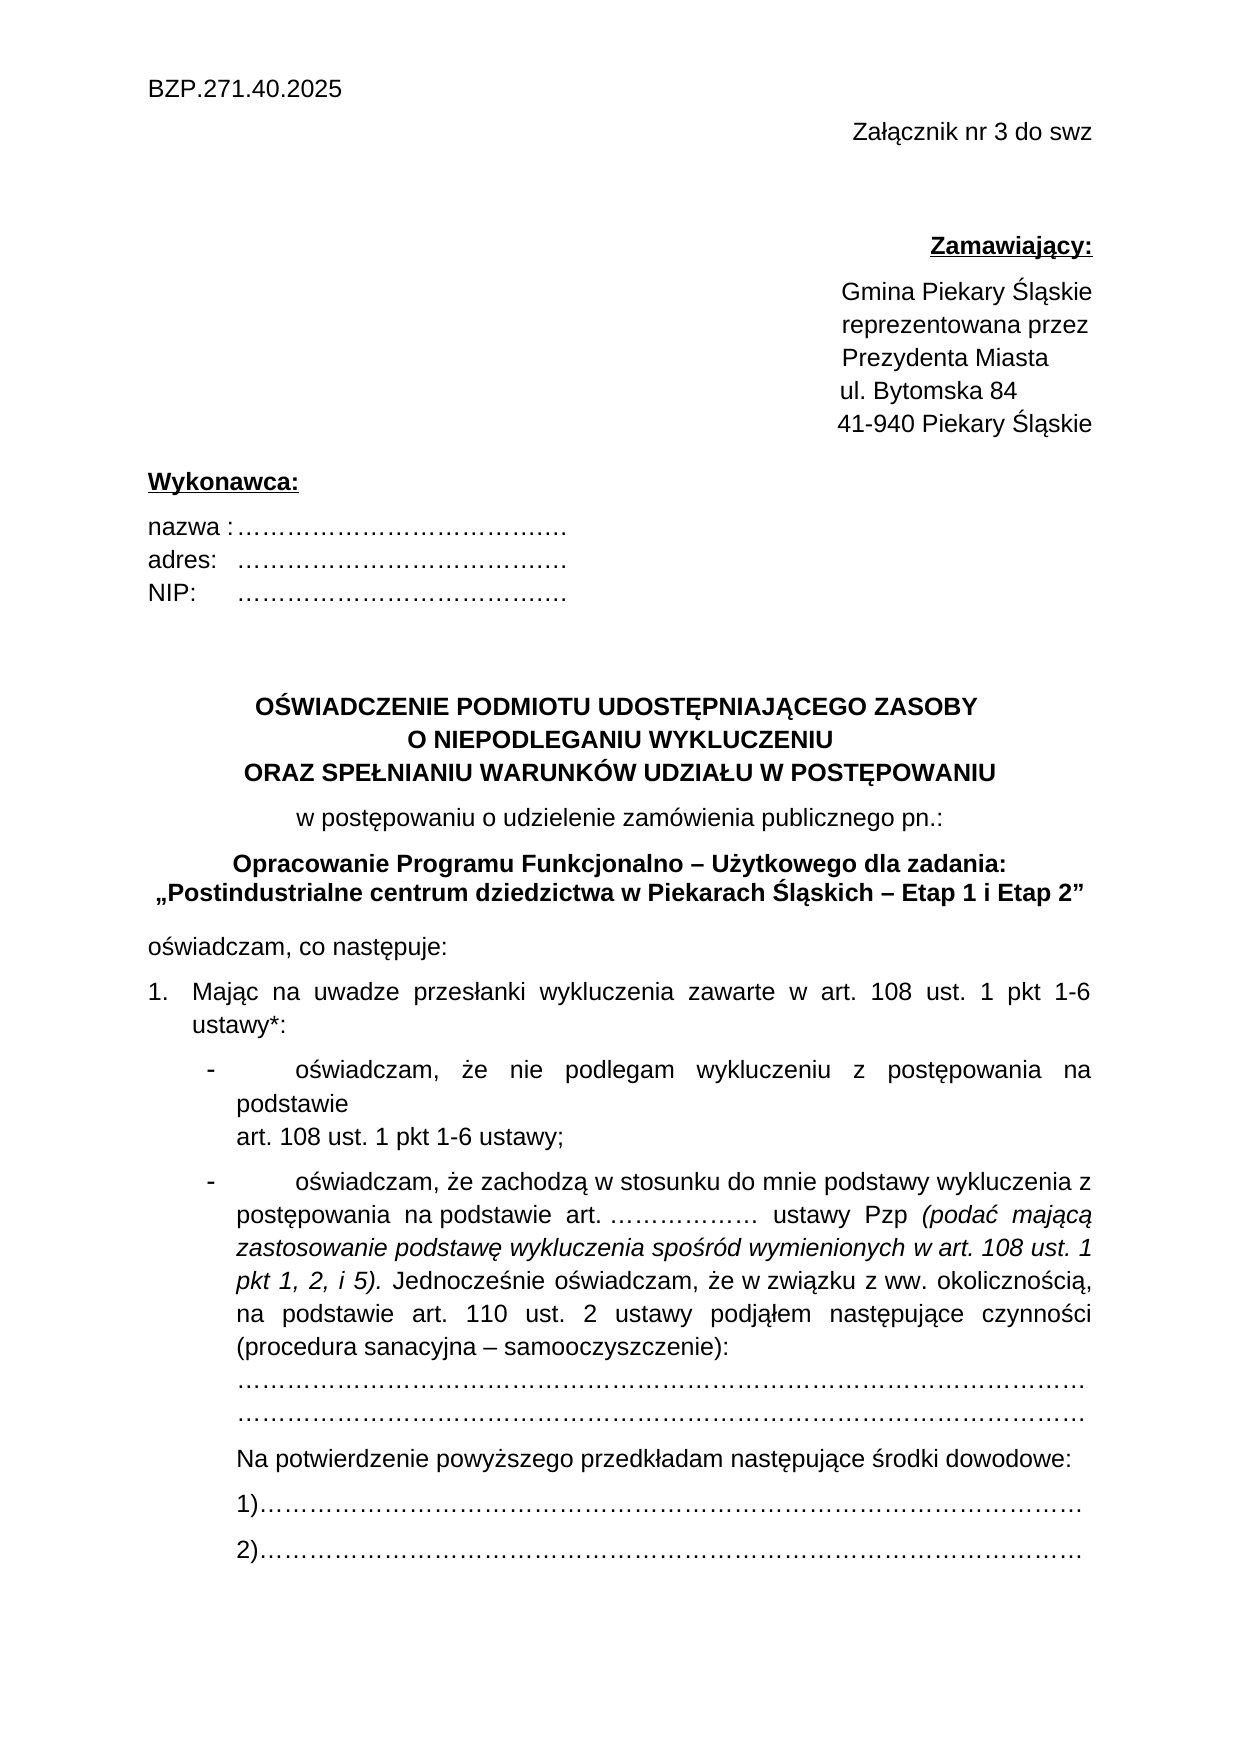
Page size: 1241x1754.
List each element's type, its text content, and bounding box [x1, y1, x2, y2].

text reprezentowana przez [709, 309, 1122, 338]
text Na potwierdzenie powyższego przedkładam następujące środki dowodowe: [236, 1444, 1090, 1473]
text Opracowanie Programu Funkcjonalno – Użytkowego dla zadania: „Postindustrialne centrum dziedzictwa w Piekarach Śląskich – Etap 1 i Etap 2” [148, 849, 1093, 906]
text Zamawiający: [694, 231, 1093, 260]
text …………………………………………………………………………………………………………………………………………………………………………………… [236, 1365, 1093, 1427]
text oświadczam, co następuje: [148, 931, 1093, 960]
text w postępowaniu o udzielenie zamówienia publicznego pn.: [148, 803, 1093, 832]
list oświadczam, że nie podlegam wykluczeniu z postępowania na podstawie art. 108 ust. 1 pkt 1-6 ustawy; [207, 1056, 1093, 1150]
text Gmina Piekary Śląskie [694, 277, 1093, 305]
text ORAZ SPEŁNIANIU WARUNKÓW UDZIAŁU W POSTĘPOWANIU [148, 758, 1093, 787]
text Prezydenta Miasta [709, 343, 1122, 371]
text ul. Bytomska 84 [679, 376, 1093, 404]
text 2)……………………………………………………………………………………… [236, 1535, 1090, 1564]
list oświadczam, że zachodzą w stosunku do mnie podstawy wykluczenia z postępowania na podstawie art. ……………… ustawy Pzp (podać mającą zastosowanie podstawę wykluczenia spośród wymienionych w art. 108 ust. 1 pkt 1, 2, i 5). Jednocześnie oświadczam, że w związku z ww. okolicznością, na podstawie art. 110 ust. 2 ustawy podjąłem następujące czynności (procedura sanacyjna – samooczyszczenie): [207, 1167, 1093, 1361]
list Mając na uwadze przesłanki wykluczenia zawarte w art. 108 ust. 1 pkt 1-6 ustawy*: [148, 977, 1093, 1039]
text Wykonawca: [148, 467, 1093, 495]
text 41-940 Piekary Śląskie [679, 409, 1093, 437]
text OŚWIADCZENIE PODMIOTU UDOSTĘPNIAJĄCEGO ZASOBY O NIEPODLEGANIU WYKLUCZENIU [148, 692, 1093, 754]
text NIP: ……………………………….… [148, 578, 1093, 607]
text adres: ……………………………….… [148, 545, 1093, 574]
text nazwa : ……………………………….… [148, 512, 1093, 541]
text 1)……………………………………………………………………………………… [236, 1489, 1090, 1518]
